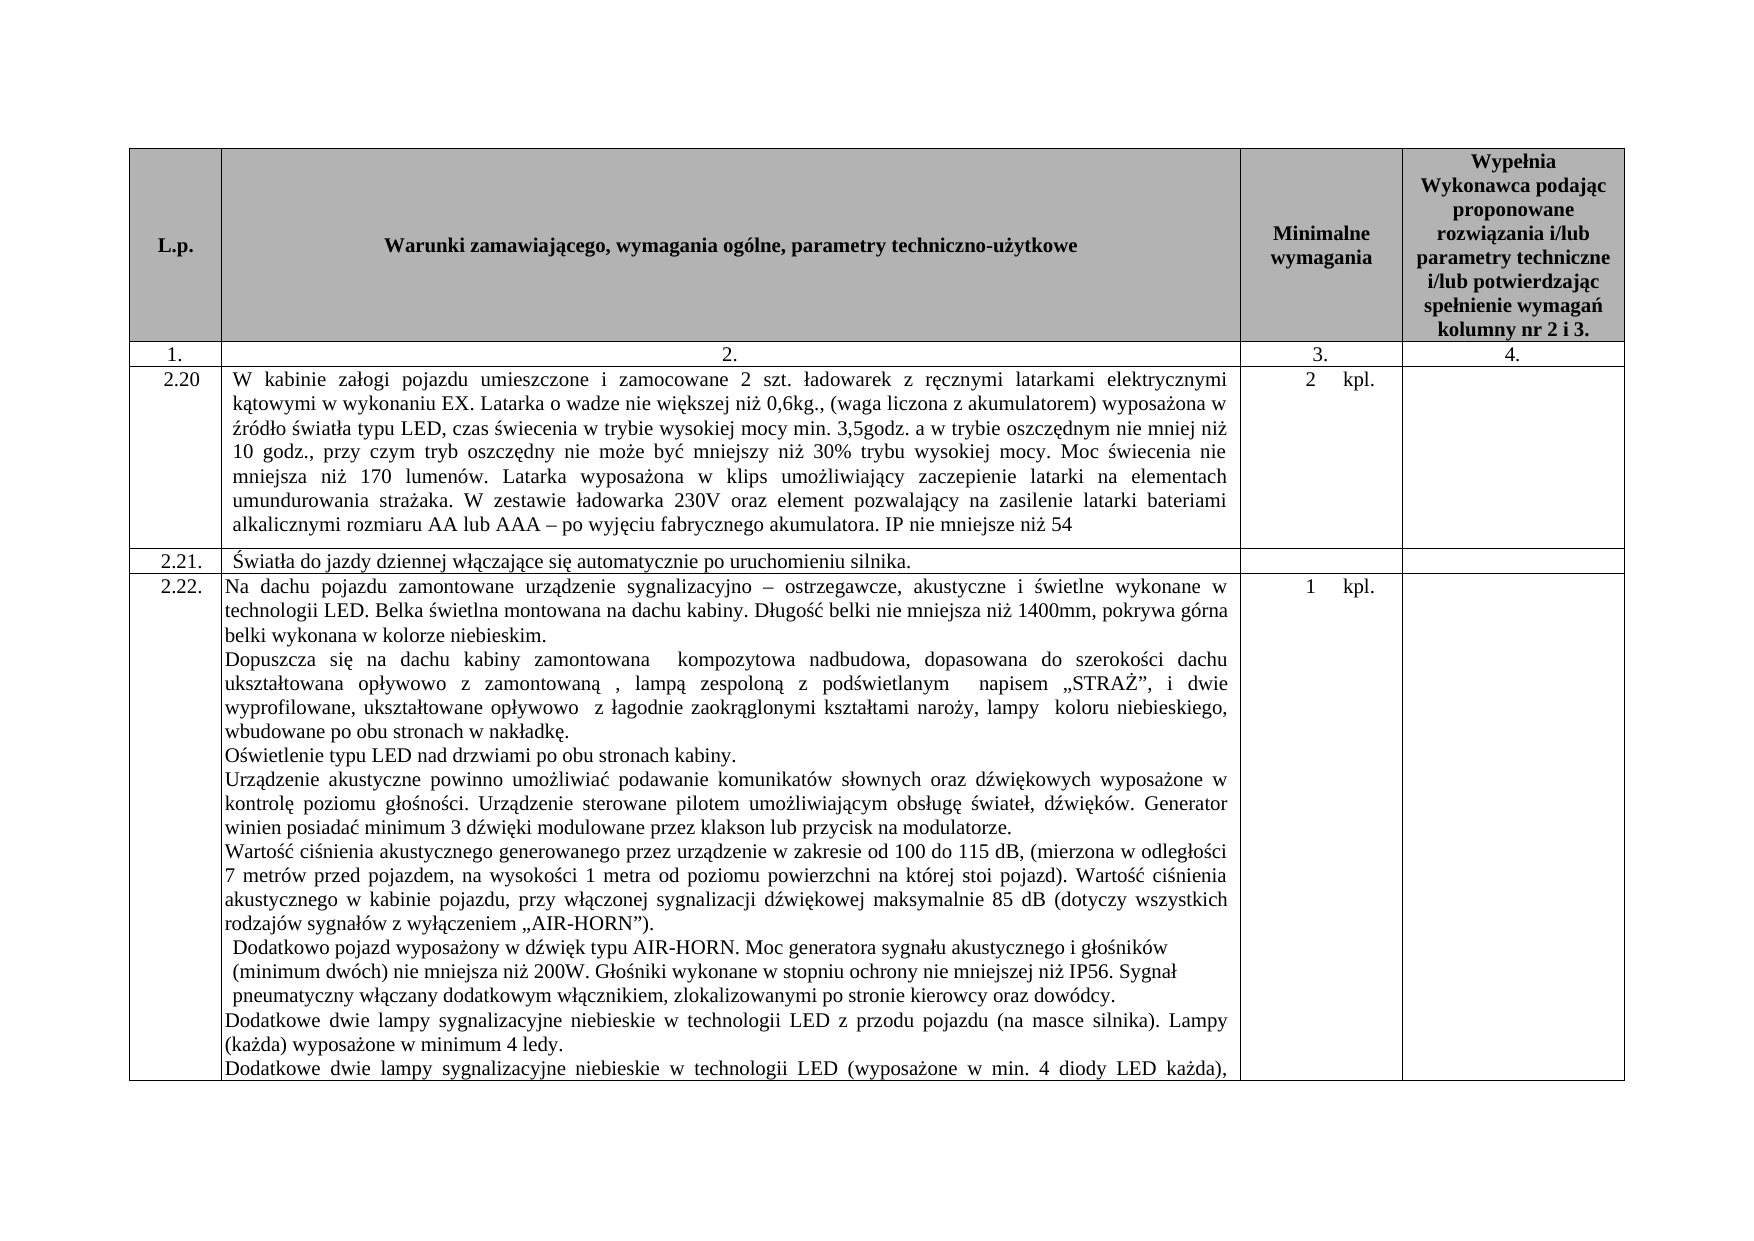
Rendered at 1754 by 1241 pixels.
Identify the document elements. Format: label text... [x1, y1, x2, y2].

table_cell [1241, 342, 1402, 366]
table_header Warunki zamawiającego, wymagania ogólne, parametry techniczno-użytkowe [222, 149, 1240, 341]
table_cell [1403, 549, 1624, 573]
table_cell [1403, 574, 1624, 1080]
table_cell [1403, 342, 1624, 366]
table_cell [222, 342, 1240, 366]
table_header Wypełnia Wykonawca podając proponowane rozwiązania i/lub parametry techniczne i/lub potwierdzając spełnienie wymagań kolumny nr 2 i 3. [1403, 149, 1624, 341]
table_cell kpl. [1241, 574, 1402, 1080]
table_header Minimalne wymagania [1241, 149, 1402, 341]
table_cell [1403, 367, 1624, 548]
table_cell [130, 342, 221, 366]
table_cell W kabinie załogi pojazdu umieszczone i zamocowane 2 szt. ładowarek z ręcznymi latarkami elektrycznymi kątowymi w wykonaniu EX. Latarka o wadze nie większej niż 0,6kg., (waga liczona z akumulatorem) wyposażona w źródło światła typu LED, czas świecenia w trybie wysokiej mocy min. 3,5godz. a w trybie oszczędnym nie mniej niż 10 godz., przy czym tryb oszczędny nie może być mniejszy niż 30% trybu wysokiej mocy. Moc świecenia nie mniejsza niż 170 lumenów. Latarka wyposażona w klips umożliwiający zaczepienie latarki na elementach umundurowania strażaka. W zestawie ładowarka 230V oraz element pozwalający na zasilenie latarki bateriami alkalicznymi rozmiaru AA lub AAA – po wyjęciu fabrycznego akumulatora. IP nie mniejsze niż 54 [222, 367, 1240, 548]
table_cell 2.20 [130, 367, 221, 548]
table_cell Światła do jazdy dziennej włączające się automatycznie po uruchomieniu silnika. [222, 549, 1240, 573]
table_cell kpl. [1241, 367, 1402, 548]
table_cell [1241, 549, 1402, 573]
table_cell 2.21. [130, 549, 221, 573]
table_cell 2.22. [130, 574, 221, 1080]
table_header L.p. [130, 149, 221, 341]
